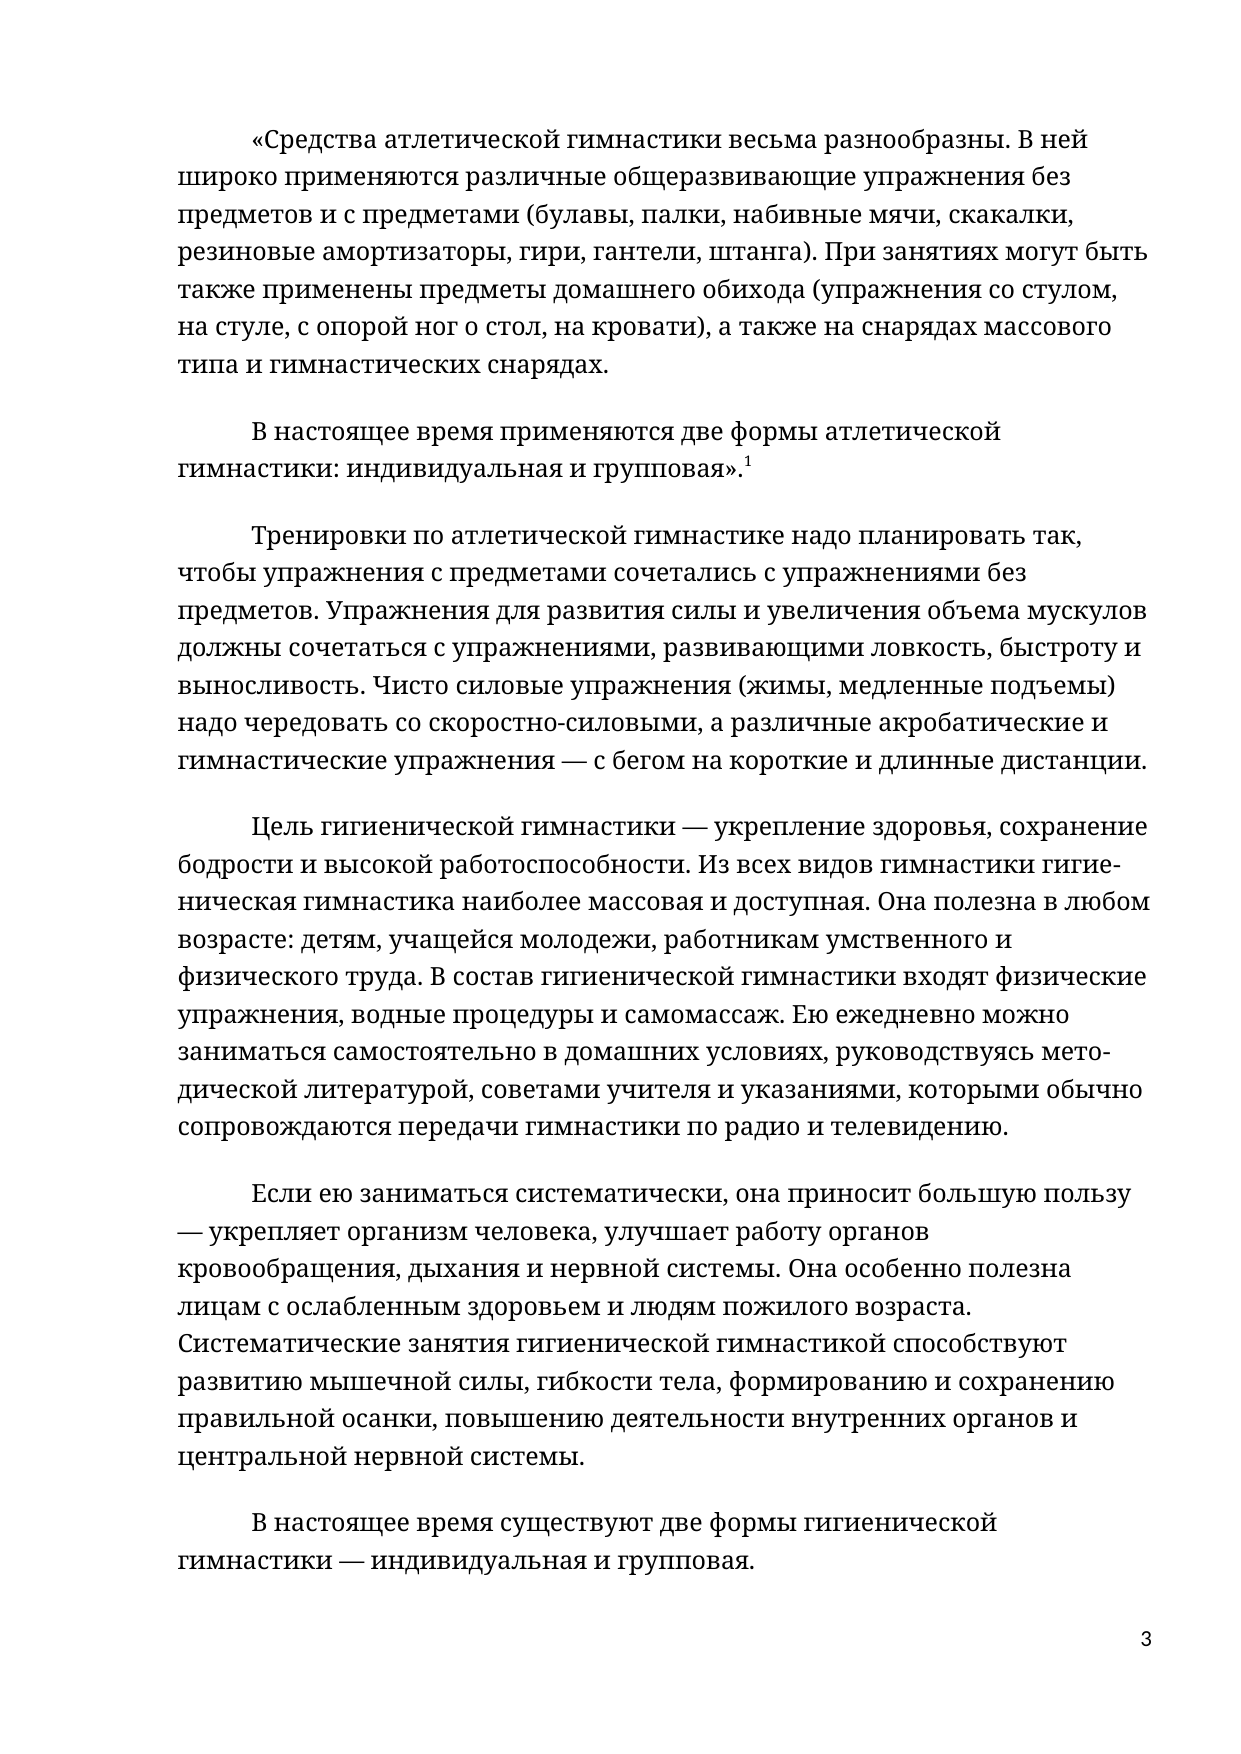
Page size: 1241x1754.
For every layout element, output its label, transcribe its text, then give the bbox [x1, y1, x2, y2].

text Тренировки по атлетической гимнастике надо планировать так, чтобы упражнения с предметами сочетались с упражнениями без предметов. Упражнения для развития силы и увеличения объема мускулов должны сочетаться с упражнениями, развивающими ловкость, быстроту и выносливость. Чисто силовые упражнения (жимы, медленные подъемы) надо чередовать со скоростно-силовыми, а различные акробатические и гимнастические упражнения — с бегом на короткие и длинные дистанции. [177, 514, 1152, 776]
text Цель гигиенической гимнастики — укрепление здоровья, сохранение бодрости и высокой работоспособности. Из всех видов гимнастики гигиеническая гимнастика наиболее массовая и доступная. Она полезна в любом возрасте: детям, учащейся молодежи, работникам умственного и физического труда. В состав гигиенической гимнастики входят физические упражнения, водные процедуры и самомассаж. Ею ежедневно можно заниматься самостоятельно в домашних условиях, руководствуясь методической литературой, советами учителя и указаниями, которыми обычно сопровождаются передачи гимнастики по радио и телевидению. [177, 806, 1152, 1143]
text «Средства атлетической гимнастики весьма разнообразны. В ней широко применяются различные общеразвивающие упражнения без предметов и с предметами (булавы, палки, набивные мячи, скакалки, резиновые амортизаторы, гири, гантели, штанга). При занятиях могут быть также применены предметы домашнего обихода (упражнения со стулом, на стуле, с опорой ног о стол, на кровати), а также на снарядах массового типа и гимнастических снарядах. [177, 118, 1152, 381]
text В настоящее время применяются две формы атлетической гимнастики: индивидуальная и групповая».1 [177, 410, 1152, 485]
text В настоящее время существуют две формы гигиенической гимнастики — индивидуальная и групповая. [177, 1501, 1152, 1576]
text Если ею заниматься систематически, она приносит большую пользу — укрепляет организм человека, улучшает работу органов кровообращения, дыхания и нервной системы. Она особенно полезна лицам с ослабленным здоровьем и людям пожилого возраста. Систематические занятия гигиенической гимнастикой способствуют развитию мышечной силы, гибкости тела, формированию и сохранению правильной осанки, повышению деятельности внутренних органов и центральной нервной системы. [177, 1172, 1152, 1472]
